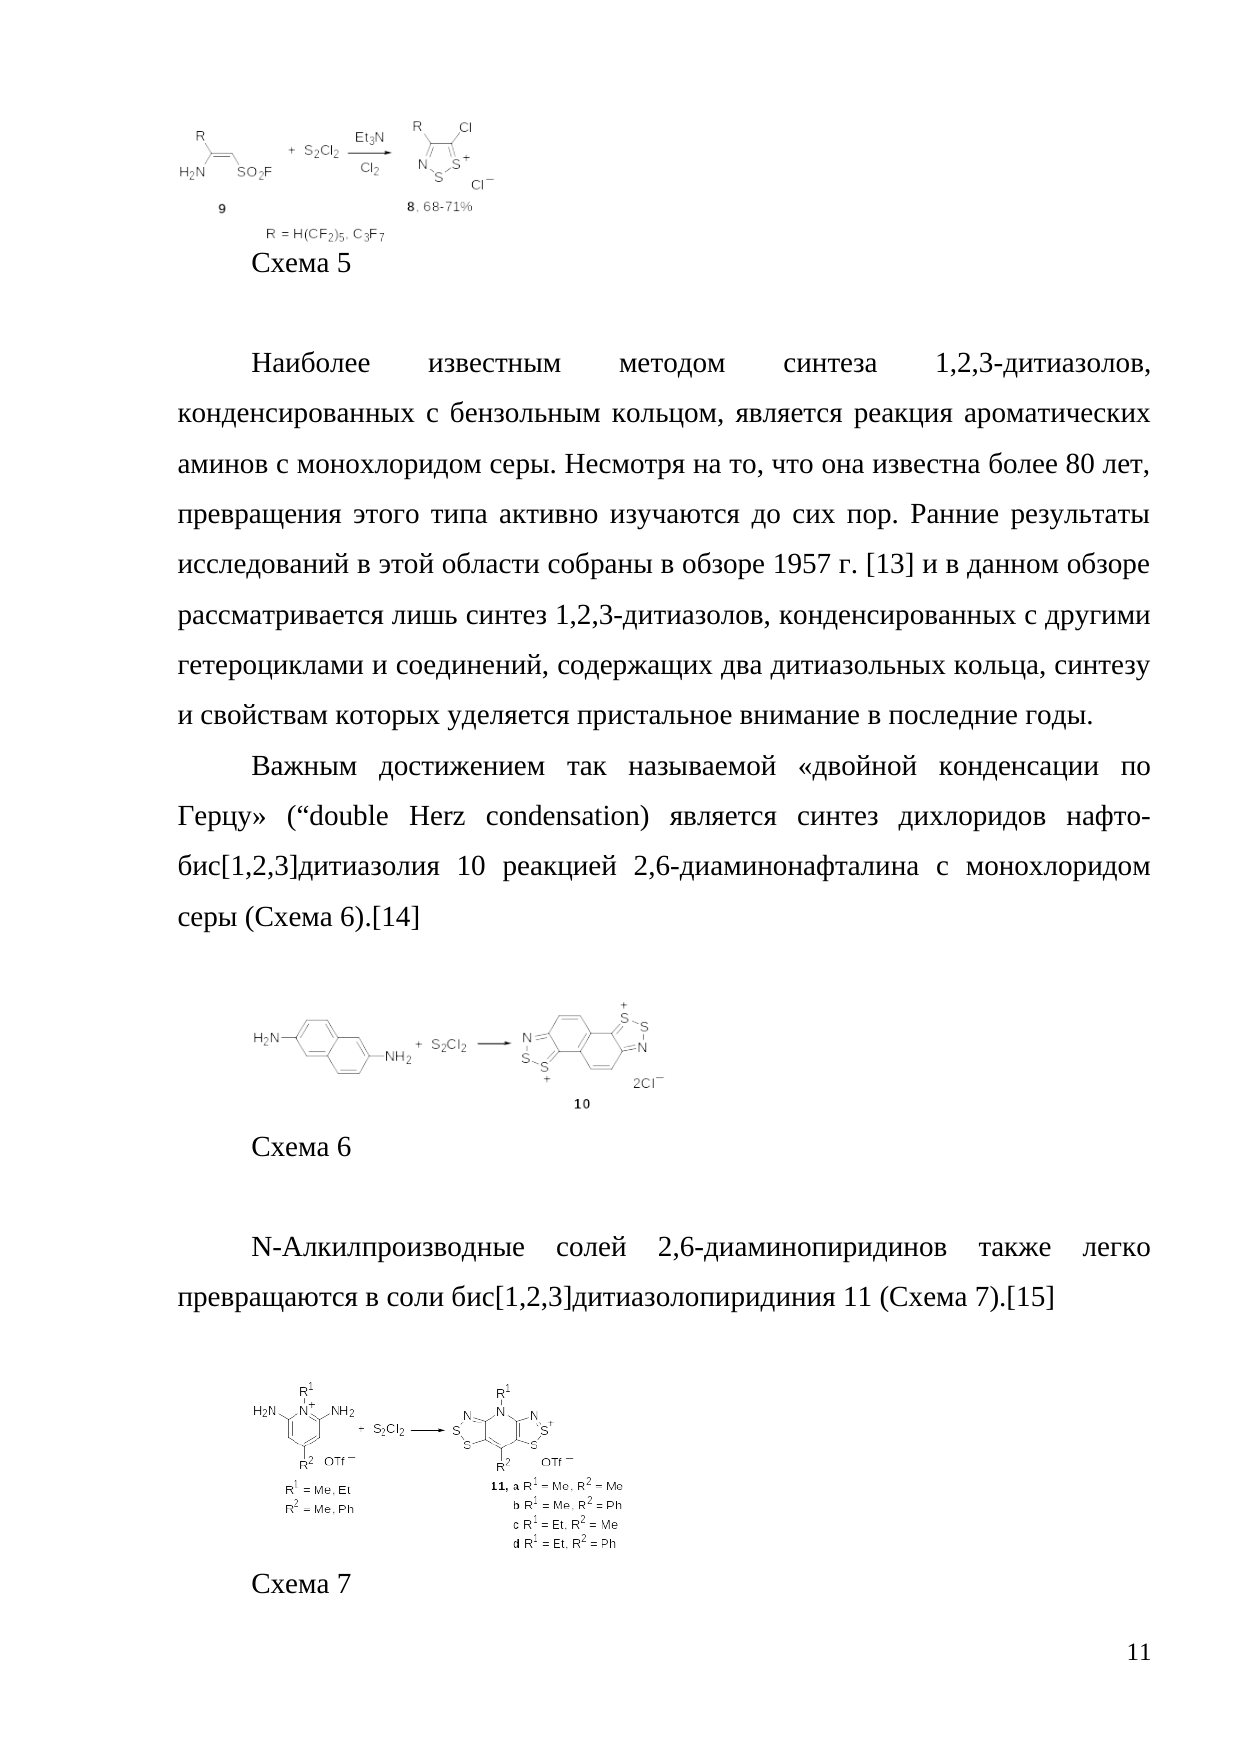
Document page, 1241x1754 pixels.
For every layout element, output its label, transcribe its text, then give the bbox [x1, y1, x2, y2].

text Важным достижением так называемой «двойной конденсации по Герцу» (“double Herz condensation) является синтез дихлоридов нафто-бис[1,2,3]дитиазолия 10 реакцией 2,6-диаминонафталина с монохлоридом серы (Схема 6).[14] [177, 748, 1152, 932]
text Схема 7 [177, 1566, 1152, 1600]
text Схема 5 [177, 245, 1152, 278]
text N-Алкилпроизводные солей 2,6-диаминопиридинов также легко превращаются в соли бис[1,2,3]дитиазолопиридиния 11 (Схема 7).[15] [177, 1229, 1152, 1313]
text Наиболее известным методом синтеза 1,2,3-дитиазолов, конденсированных с бензольным кольцом, является реакция ароматических аминов с монохлоридом серы. Несмотря на то, что она известна более 80 лет, превращения этого типа активно изучаются до сих пор. Ранние результаты исследований в этой области собраны в обзоре . [13] и в данном обзоре рассматривается лишь синтез 1,2,3-дитиазолов, конденсированных с другими гетероциклами и соединений, содержащих два дитиазольных кольца, синтезу и свойствам которых уделяется пристальное внимание в последние годы. [177, 345, 1152, 731]
text Схема 6 [177, 1129, 1152, 1162]
